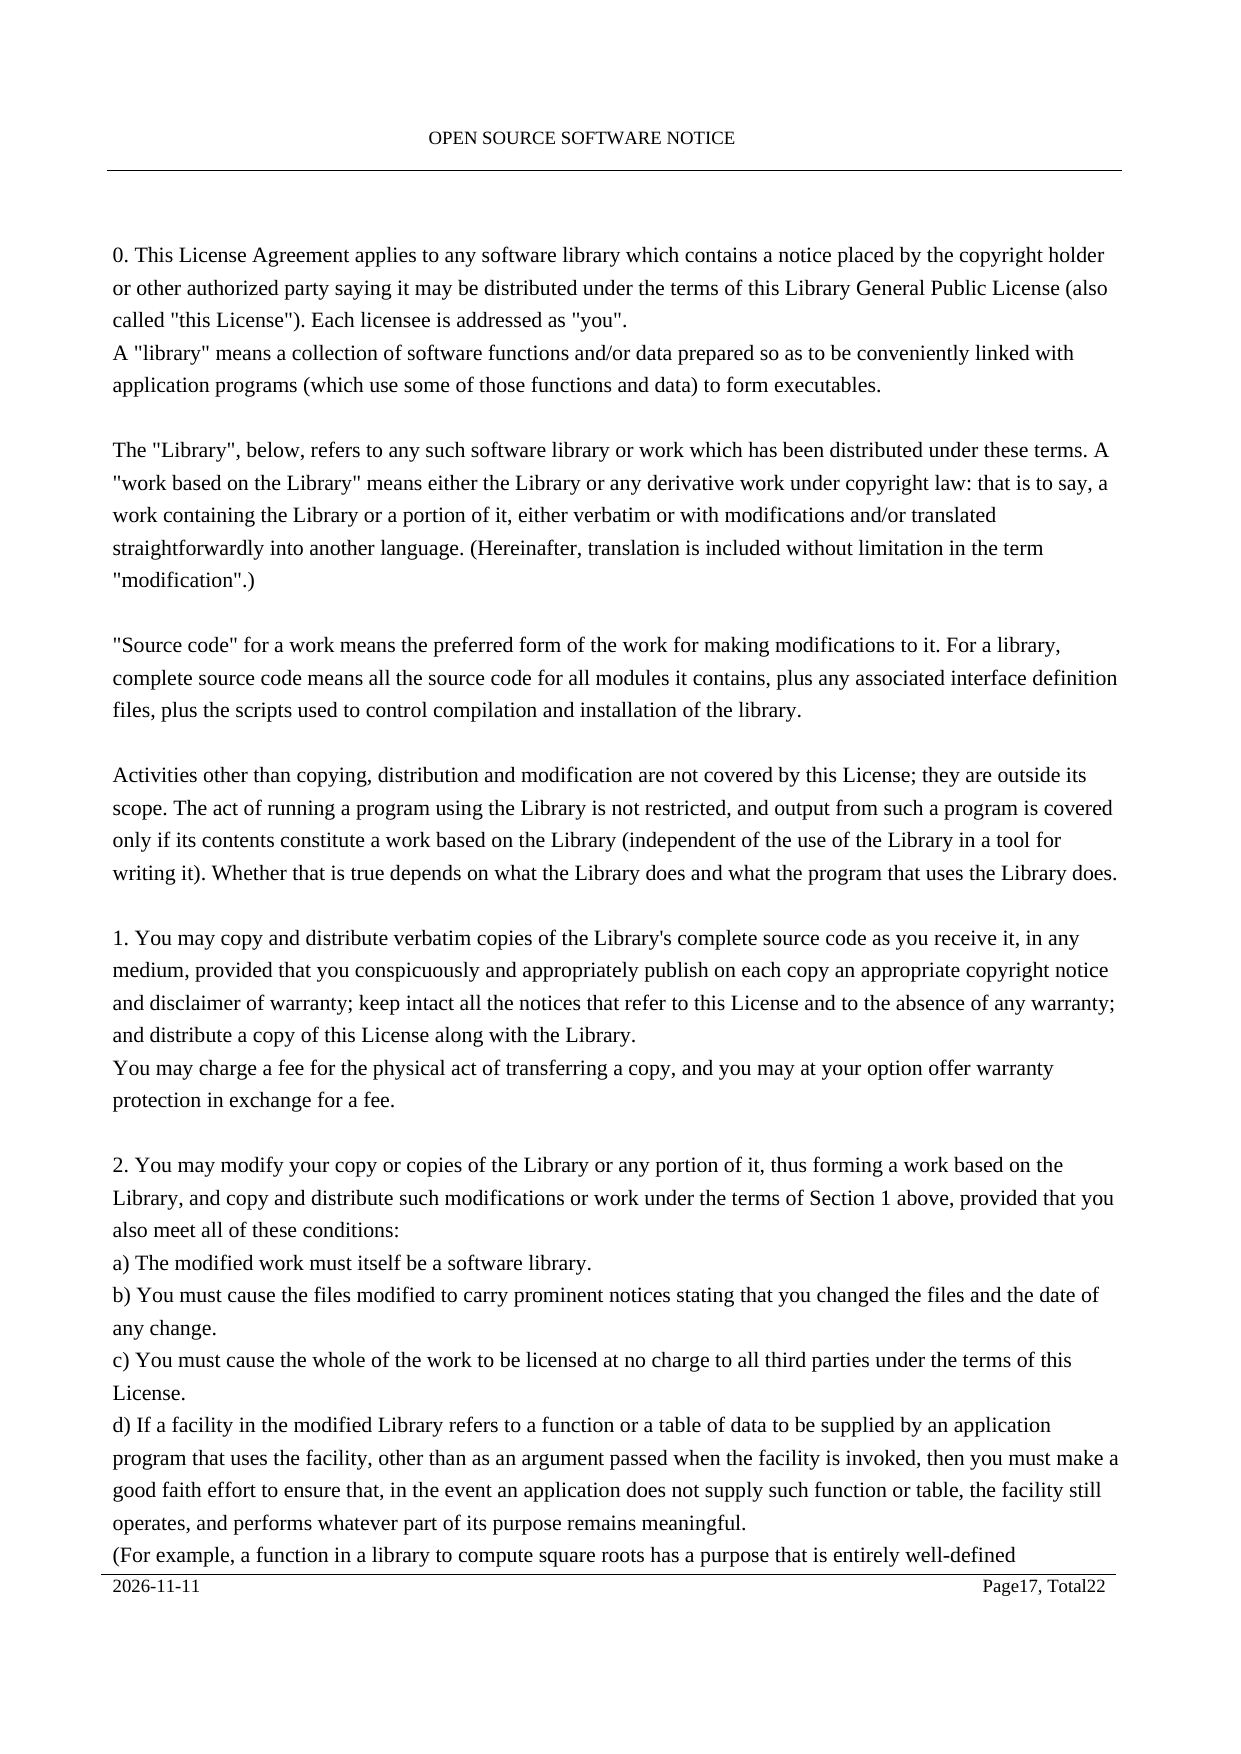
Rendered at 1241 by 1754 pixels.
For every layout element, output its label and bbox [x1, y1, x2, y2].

text [112, 206, 1128, 1571]
